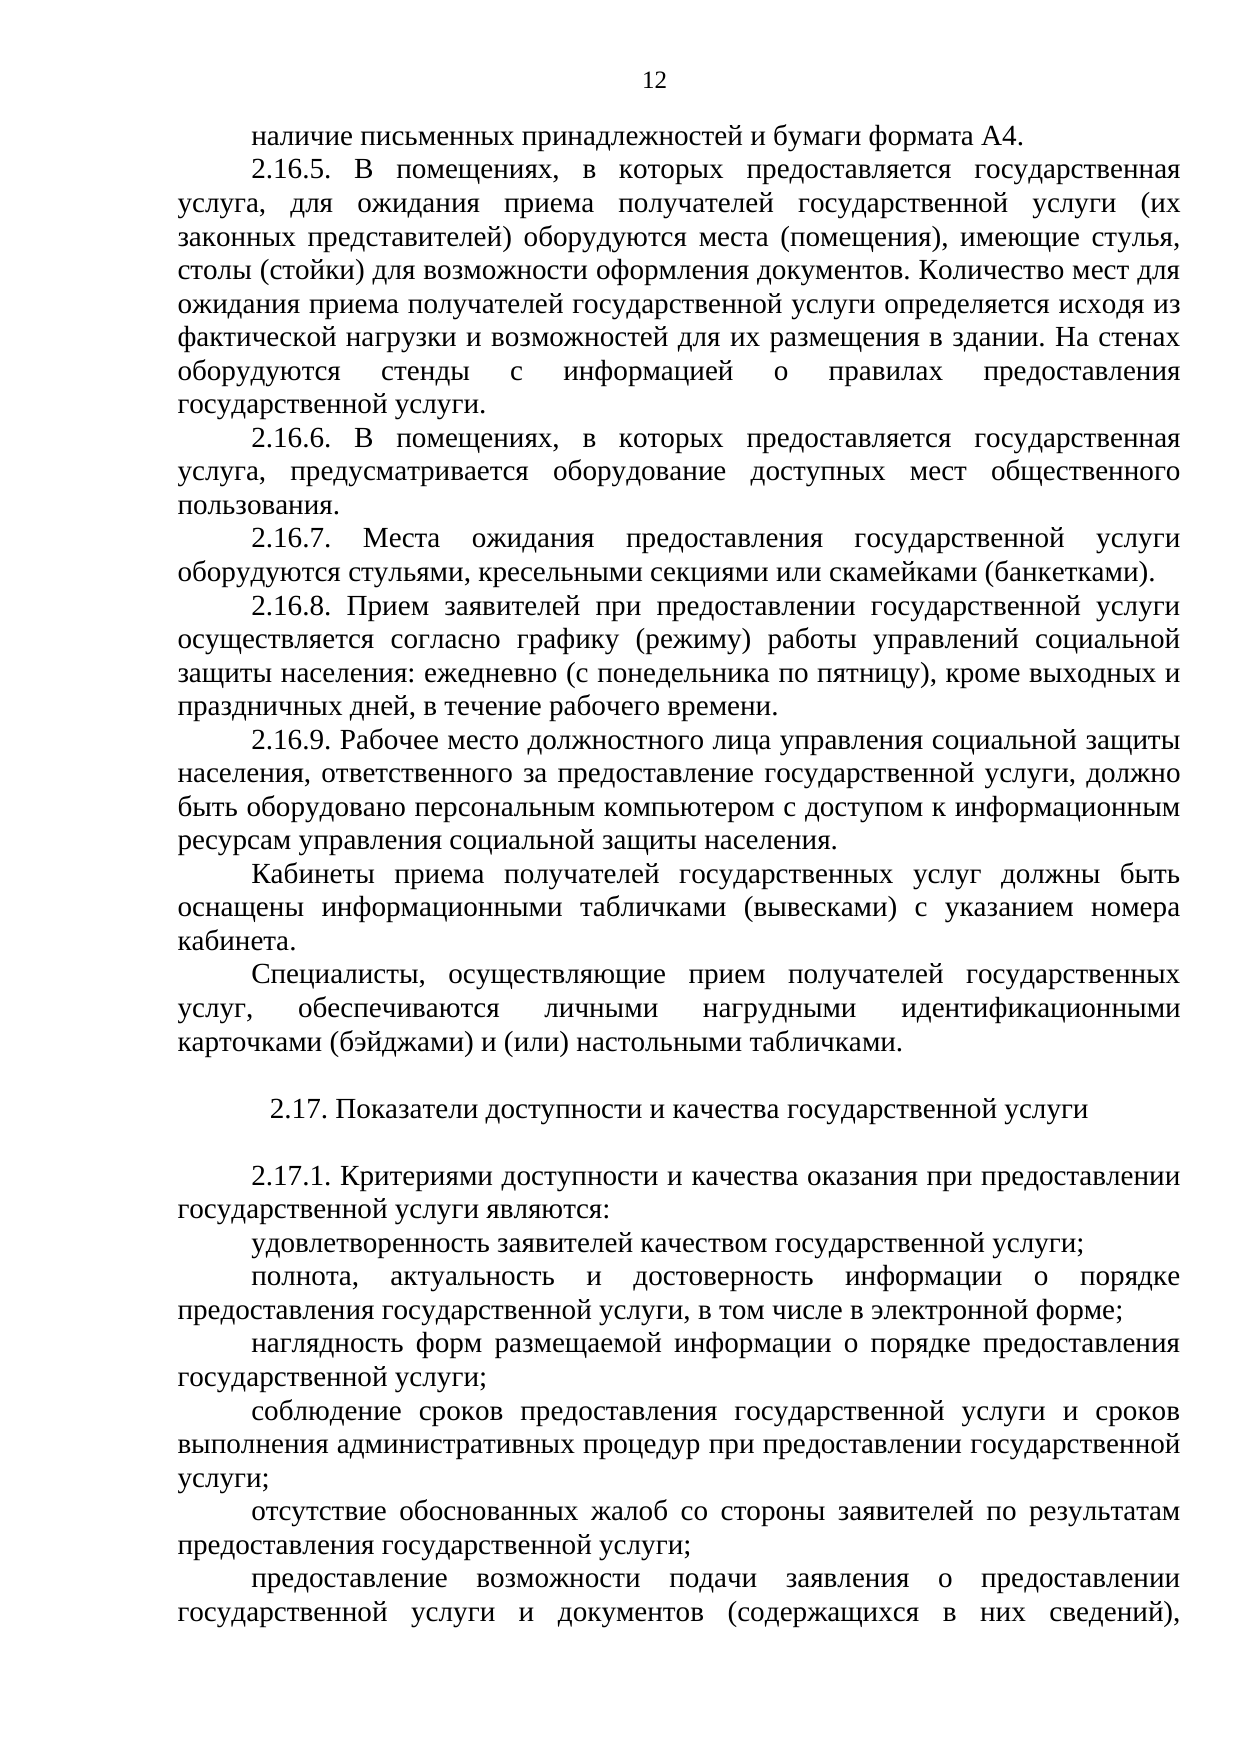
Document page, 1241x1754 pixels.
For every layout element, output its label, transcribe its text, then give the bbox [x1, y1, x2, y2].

text 2.16.5. В помещениях, в которых предоставляется государственная услуга, для ожидания приема получателей государственной услуги (их законных представителей) оборудуются места (помещения), имеющие стулья, столы (стойки) для возможности оформления документов. Количество мест для ожидания приема получателей государственной услуги определяется исходя из фактической нагрузки и возможностей для их размещения в здании. На стенах оборудуются стенды с информацией о правилах предоставления государственной услуги. [177, 152, 1181, 420]
text 2.16.7. Места ожидания предоставления государственной услуги оборудуются стульями, кресельными секциями или скамейками (банкетками). [177, 521, 1181, 588]
text Специалисты, осуществляющие прием получателей государственных услуг, обеспечиваются личными нагрудными идентификационными карточками (бэйджами) и (или) настольными табличками. [177, 957, 1181, 1057]
text 2.16.9. Рабочее место должностного лица управления социальной защиты населения, ответственного за предоставление государственной услуги, должно быть оборудовано персональным компьютером с доступом к информационным ресурсам управления социальной защиты населения. [177, 722, 1181, 856]
text 2.17.1. Критериями доступности и качества оказания при предоставлении государственной услуги являются: [177, 1158, 1181, 1225]
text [177, 1560, 1181, 1627]
text полнота, актуальность и достоверность информации о порядке предоставления государственной услуги, в том числе в электронной форме; [177, 1258, 1181, 1326]
text 2.16.6. В помещениях, в которых предоставляется государственная услуга, предусматривается оборудование доступных мест общественного пользования. [177, 420, 1181, 521]
text удовлетворенность заявителей качеством государственной услуги; [177, 1225, 1181, 1258]
text 2.17. Показатели доступности и качества государственной услуги [177, 1091, 1181, 1124]
text отсутствие обоснованных жалоб со стороны заявителей по результатам предоставления государственной услуги; [177, 1493, 1181, 1560]
text Кабинеты приема получателей государственных услуг должны быть оснащены информационными табличками (вывесками) с указанием номера кабинета. [177, 856, 1181, 957]
text соблюдение сроков предоставления государственной услуги и сроков выполнения административных процедур при предоставлении государственной услуги; [177, 1393, 1181, 1493]
text 2.16.8. Прием заявителей при предоставлении государственной услуги осуществляется согласно графику (режиму) работы управлений социальной защиты населения: ежедневно (с понедельника по пятницу), кроме выходных и праздничных дней, в течение рабочего времени. [177, 588, 1181, 722]
text наглядность форм размещаемой информации о порядке предоставления государственной услуги; [177, 1326, 1181, 1393]
text наличие письменных принадлежностей и бумаги формата A4. [177, 118, 1181, 152]
